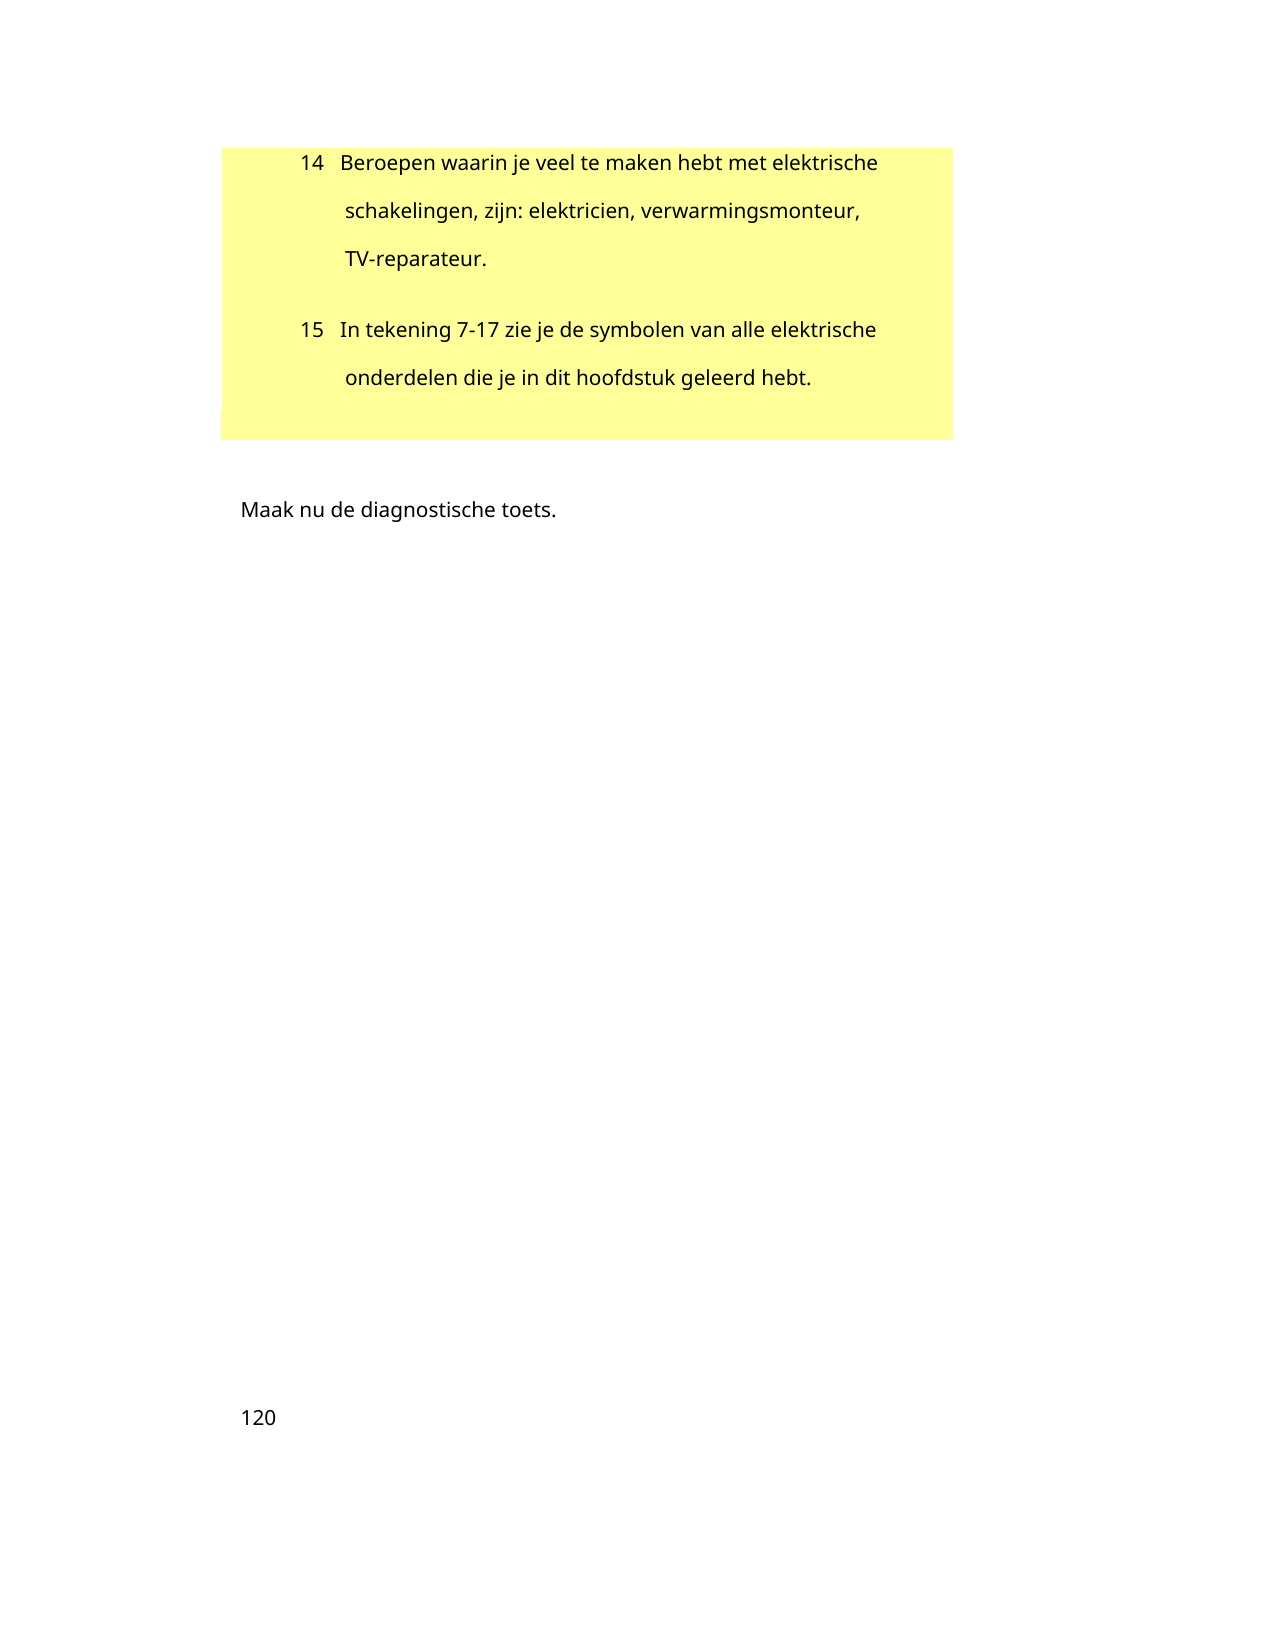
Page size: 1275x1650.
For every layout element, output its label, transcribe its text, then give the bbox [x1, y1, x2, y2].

text 15 In tekening 7-17 zie je de symbolen van alle elektrische onderdelen die je in dit hoofdstuk geleerd hebt. [222, 314, 953, 411]
text Maak nu de diagnostische toets. [240, 495, 953, 549]
text 14 Beroepen waarin je veel te maken hebt met elektrische schakelingen, zijn: elektricien, verwarmingsmonteur, TV-reparateur. [222, 148, 953, 293]
